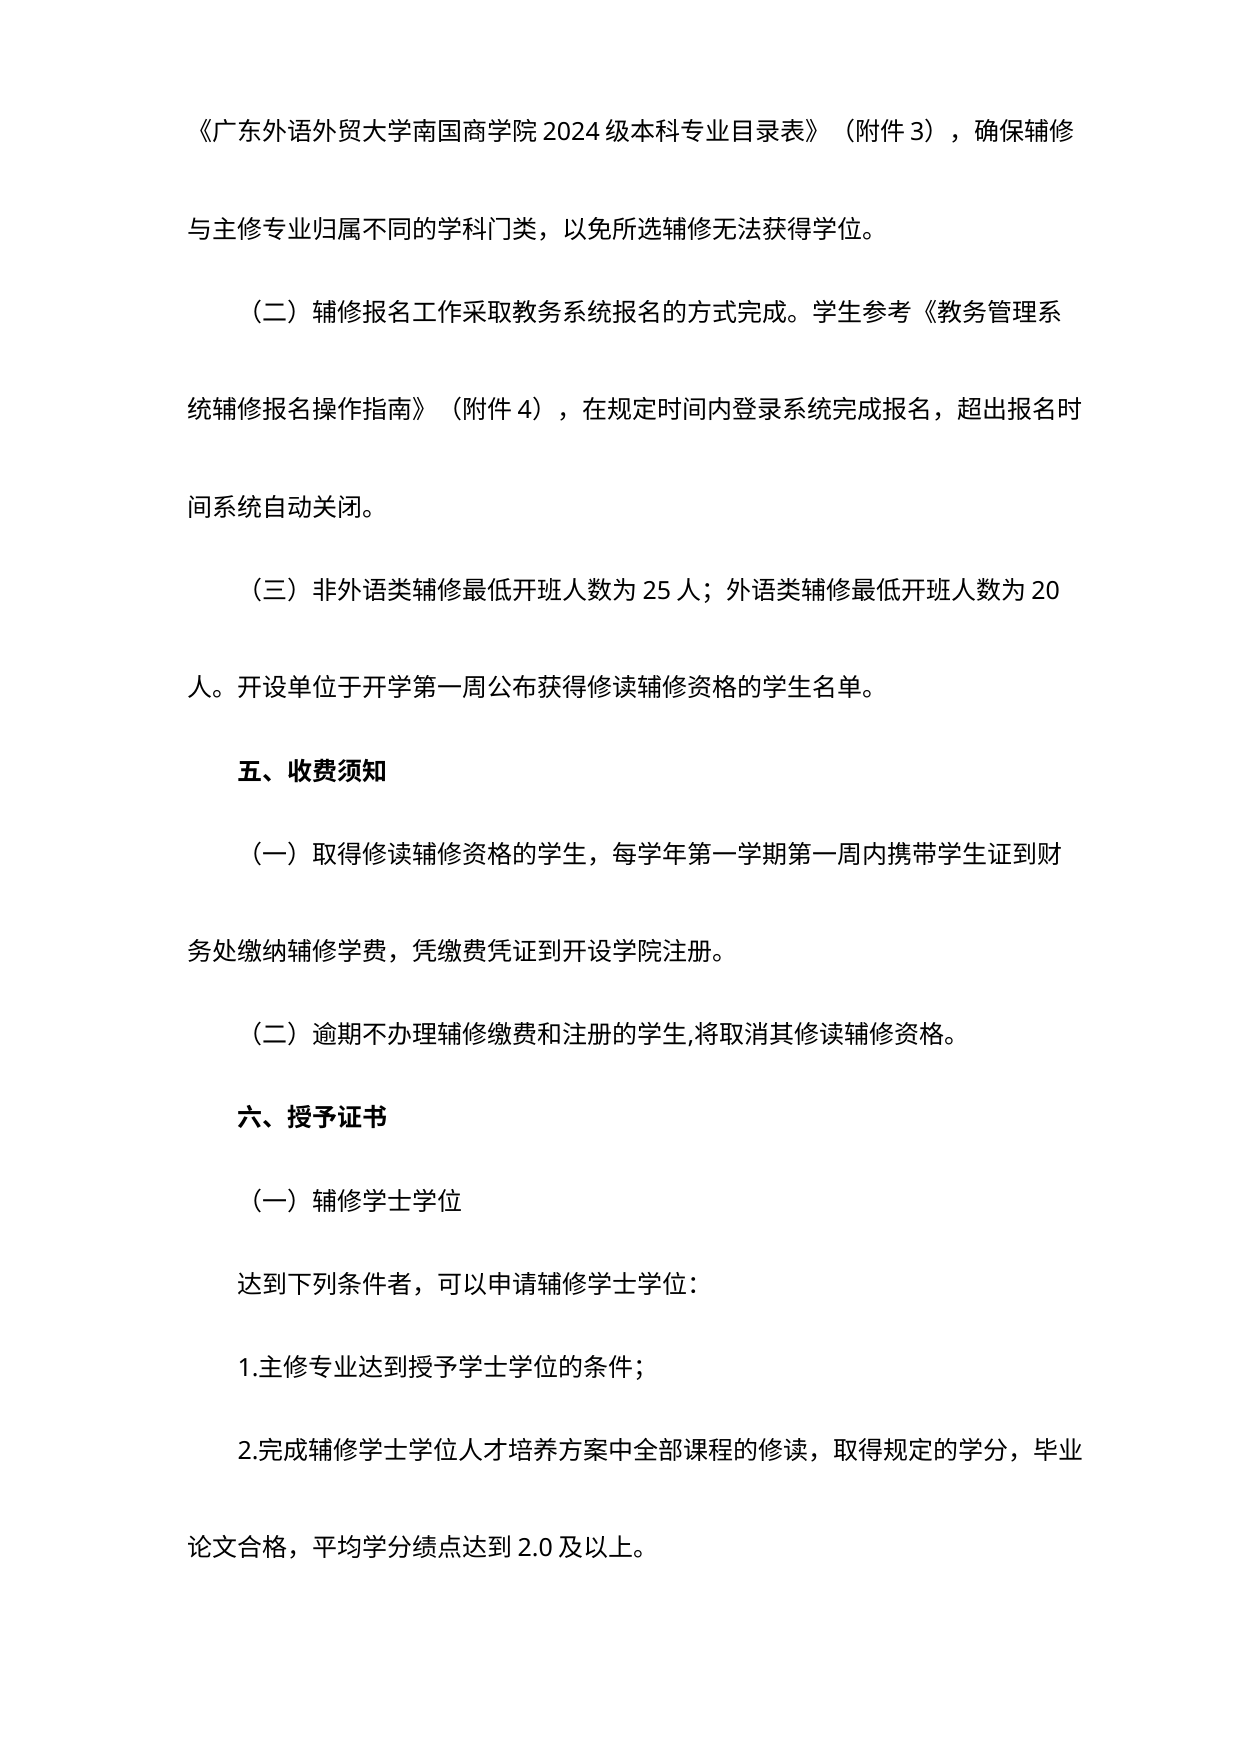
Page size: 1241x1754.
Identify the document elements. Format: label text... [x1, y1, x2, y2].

list （一）辅修学士学位 [187, 1167, 1085, 1232]
text 五、收费须知 [187, 737, 1085, 802]
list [187, 97, 1085, 260]
text 六、授予证书 [187, 1083, 1085, 1148]
list （二）辅修报名工作采取教务系统报名的方式完成。学生参考《教务管理系统辅修报名操作指南》（附件4），在规定时间内登录系统完成报名，超出报名时间系统自动关闭。 [187, 278, 1085, 538]
list （一）取得修读辅修资格的学生，每学年第一学期第一周内携带学生证到财务处缴纳辅修学费，凭缴费凭证到开设学院注册。 [187, 820, 1085, 982]
text 2.完成辅修学士学位人才培养方案中全部课程的修读，取得规定的学分，毕业论文合格，平均学分绩点达到2.0及以上。 [187, 1416, 1085, 1578]
text 1.主修专业达到授予学士学位的条件； [187, 1333, 1085, 1398]
list （三）非外语类辅修最低开班人数为25人；外语类辅修最低开班人数为20人。开设单位于开学第一周公布获得修读辅修资格的学生名单。 [187, 556, 1085, 718]
list （二）逾期不办理辅修缴费和注册的学生,将取消其修读辅修资格。 [187, 1000, 1085, 1065]
text 达到下列条件者，可以申请辅修学士学位： [187, 1250, 1085, 1315]
